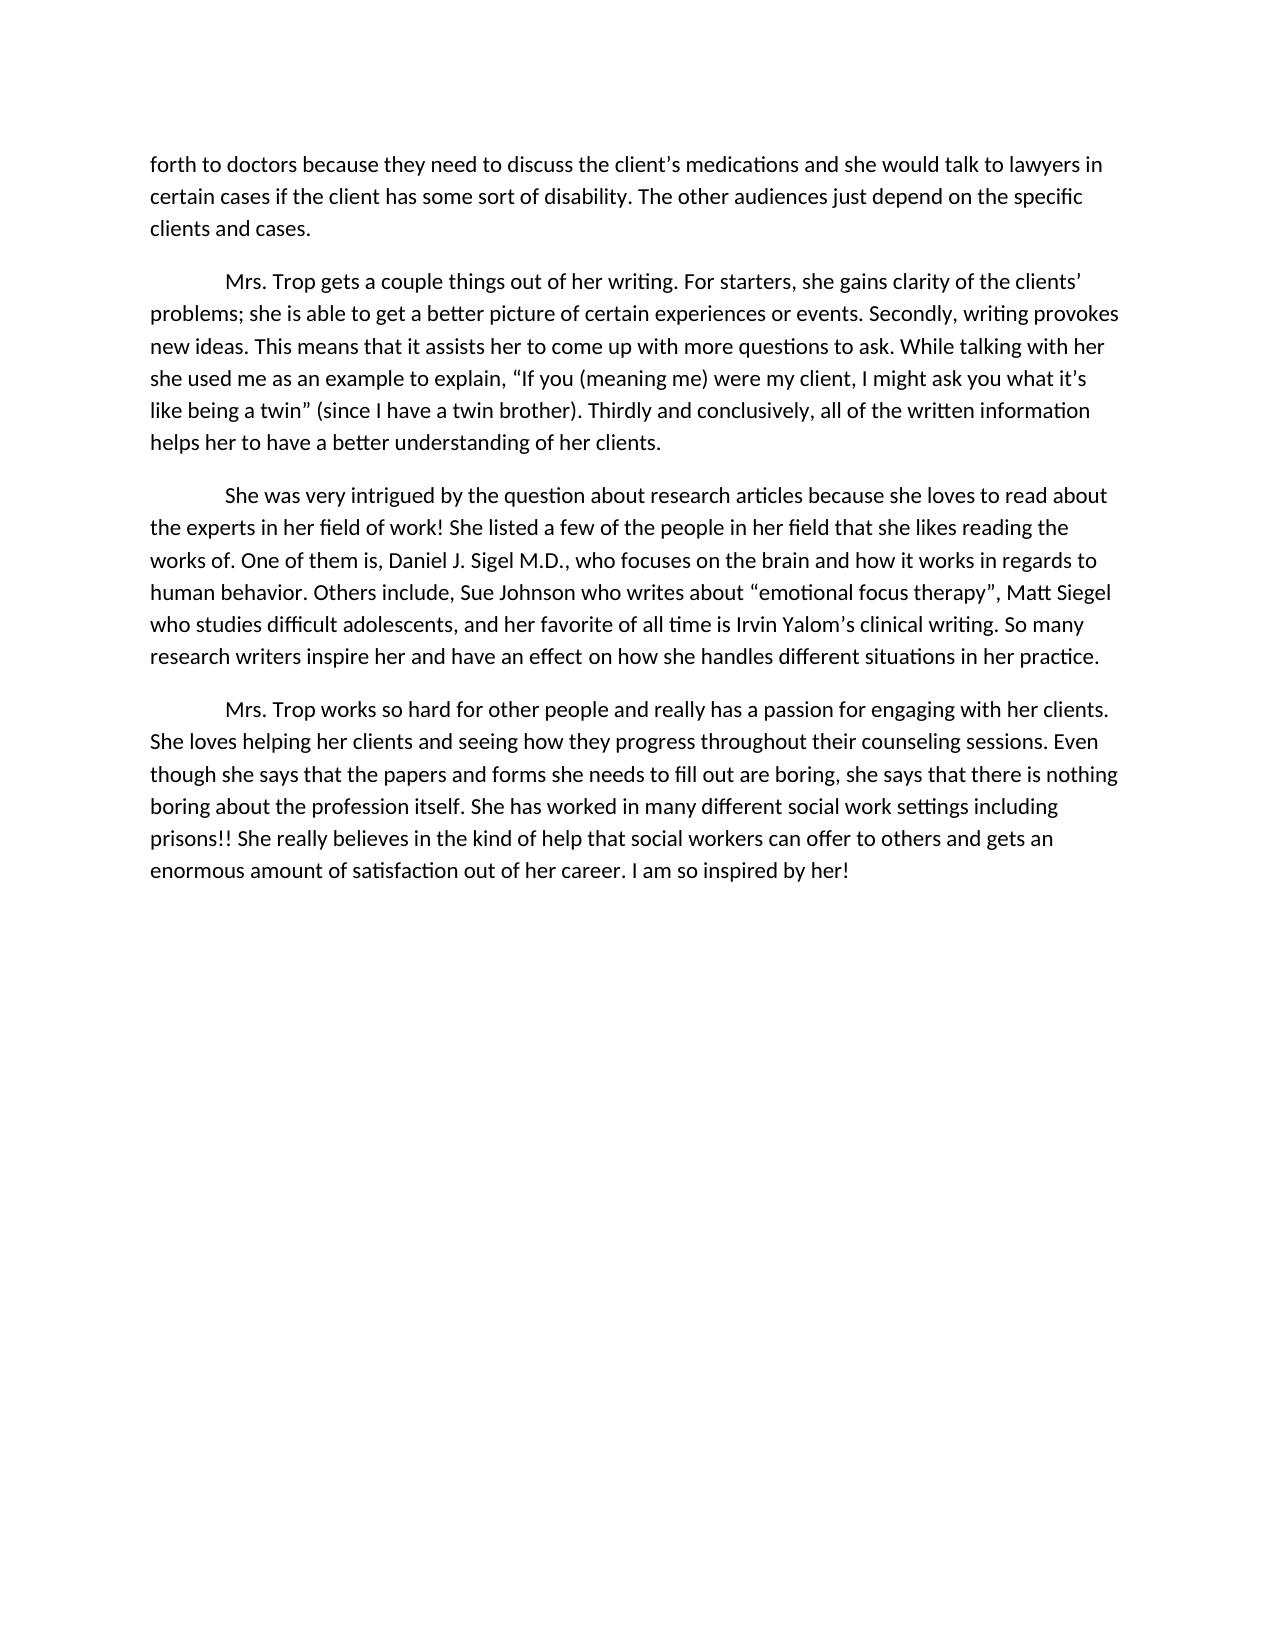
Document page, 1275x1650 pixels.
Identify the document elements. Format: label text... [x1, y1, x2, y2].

text She was very intrigued by the question about research articles because she loves to read about the experts in her field of work! She listed a few of the people in her field that she likes reading the works of. One of them is, Daniel J. Sigel M.D., who focuses on the brain and how it works in regards to human behavior. Others include, Sue Johnson who writes about “emotional focus therapy”, Matt Siegel who studies difficult adolescents, and her favorite of all time is Irvin Yalom’s clinical writing. So many research writers inspire her and have an effect on how she handles different situations in her practice. [150, 481, 1125, 670]
text Mrs. Trop gets a couple things out of her writing. For starters, she gains clarity of the clients’ problems; she is able to get a better picture of certain experiences or events. Secondly, writing provokes new ideas. This means that it assists her to come up with more questions to ask. While talking with her she used me as an example to explain, “If you (meaning me) were my client, I might ask you what it’s like being a twin” (since I have a twin brother). Thirdly and conclusively, all of the written information helps her to have a better understanding of her clients. [150, 267, 1125, 456]
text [150, 150, 1125, 242]
text Mrs. Trop works so hard for other people and really has a passion for engaging with her clients. She loves helping her clients and seeing how they progress throughout their counseling sessions. Even though she says that the papers and forms she needs to fill out are boring, she says that there is nothing boring about the profession itself. She has worked in many different social work settings including prisons!! She really believes in the kind of help that social workers can offer to others and gets an enormous amount of satisfaction out of her career. I am so inspired by her! [150, 695, 1125, 884]
